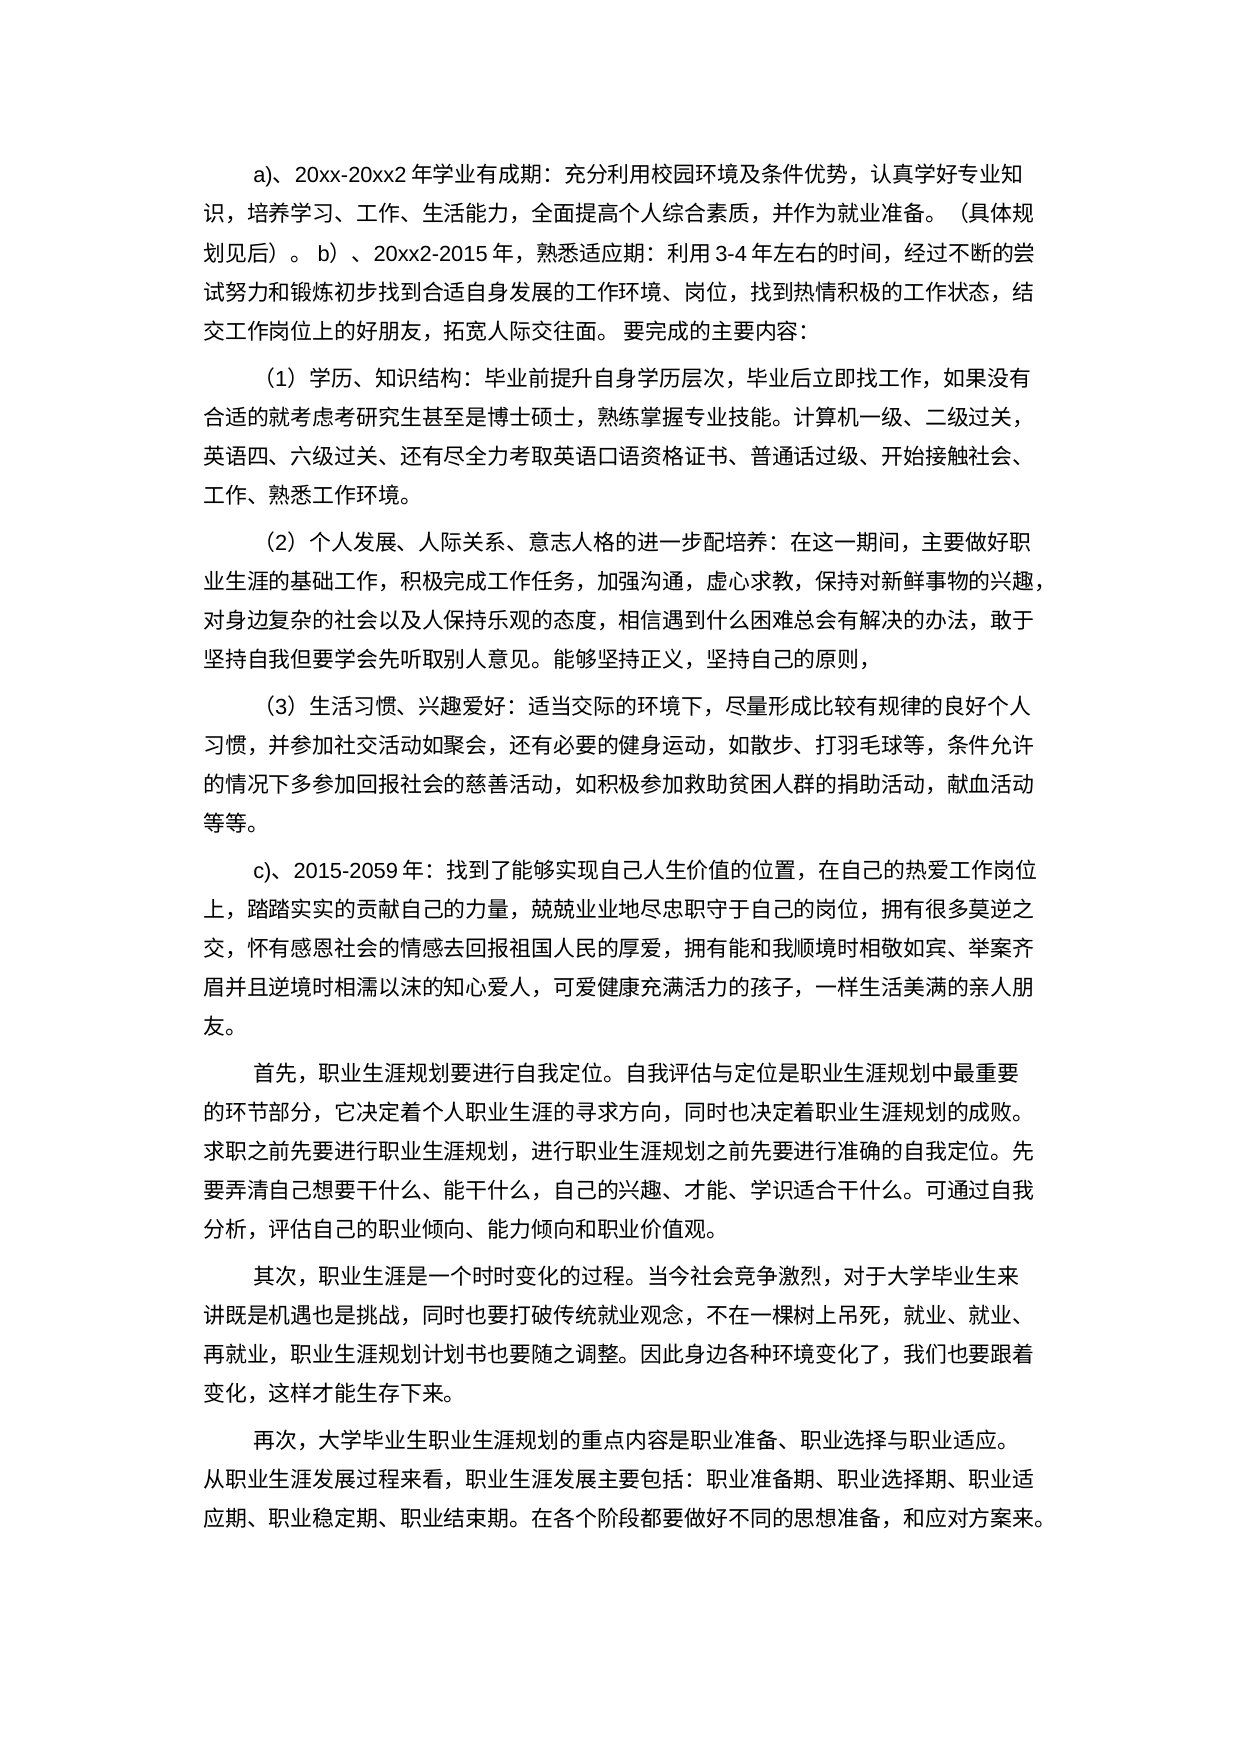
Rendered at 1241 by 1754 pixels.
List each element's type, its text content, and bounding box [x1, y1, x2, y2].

text c)、2015-2059年：找到了能够实现自己人生价值的位置，在自己的热爱工作岗位上，踏踏实实的贡献自己的力量，兢兢业业地尽忠职守于自己的岗位，拥有很多莫逆之交，怀有感恩社会的情感去回报祖国人民的厚爱，拥有能和我顺境时相敬如宾、举案齐眉并且逆境时相濡以沫的知心爱人，可爱健康充满活力的孩子，一样生活美满的亲人朋友。 [203, 845, 1037, 1041]
text （2）个人发展、人际关系、意志人格的进一步配培养：在这一期间，主要做好职业生涯的基础工作，积极完成工作任务，加强沟通，虚心求教，保持对新鲜事物的兴趣，对身边复杂的社会以及人保持乐观的态度，相信遇到什么困难总会有解决的办法，敢于坚持自我但要学会先听取别人意见。能够坚持正义，坚持自己的原则， [203, 517, 1037, 673]
text （3）生活习惯、兴趣爱好：适当交际的环境下，尽量形成比较有规律的良好个人习惯，并参加社交活动如聚会，还有必要的健身运动，如散步、打羽毛球等，条件允许的情况下多参加回报社会的慈善活动，如积极参加救助贫困人群的捐助活动，献血活动等等。 [203, 681, 1037, 837]
text 再次，大学毕业生职业生涯规划的重点内容是职业准备、职业选择与职业适应。从职业生涯发展过程来看，职业生涯发展主要包括：职业准备期、职业选择期、职业适应期、职业稳定期、职业结束期。在各个阶段都要做好不同的思想准备，和应对方案来。 [203, 1416, 1037, 1533]
text a)、20xx-20xx2年学业有成期：充分利用校园环境及条件优势，认真学好专业知识，培养学习、工作、生活能力，全面提高个人综合素质，并作为就业准备。（具体规划见后）。 b）、20xx2-2015年，熟悉适应期：利用3-4年左右的时间，经过不断的尝试努力和锻炼初步找到合适自身发展的工作环境、岗位，找到热情积极的工作状态，结交工作岗位上的好朋友，拓宽人际交往面。 要完成的主要内容： [203, 150, 1037, 345]
text （1）学历、知识结构：毕业前提升自身学历层次，毕业后立即找工作，如果没有合适的就考虑考研究生甚至是博士硕士，熟练掌握专业技能。计算机一级、二级过关，英语四、六级过关、还有尽全力考取英语口语资格证书、普通话过级、开始接触社会、工作、熟悉工作环境。 [203, 353, 1037, 509]
text 首先，职业生涯规划要进行自我定位。自我评估与定位是职业生涯规划中最重要的环节部分，它决定着个人职业生涯的寻求方向，同时也决定着职业生涯规划的成败。求职之前先要进行职业生涯规划，进行职业生涯规划之前先要进行准确的自我定位。先要弄清自己想要干什么、能干什么，自己的兴趣、才能、学识适合干什么。可通过自我分析，评估自己的职业倾向、能力倾向和职业价值观。 [203, 1048, 1037, 1244]
text 其次，职业生涯是一个时时变化的过程。当今社会竞争激烈，对于大学毕业生来讲既是机遇也是挑战，同时也要打破传统就业观念，不在一棵树上吊死，就业、就业、再就业，职业生涯规划计划书也要随之调整。因此身边各种环境变化了，我们也要跟着变化，这样才能生存下来。 [203, 1252, 1037, 1408]
